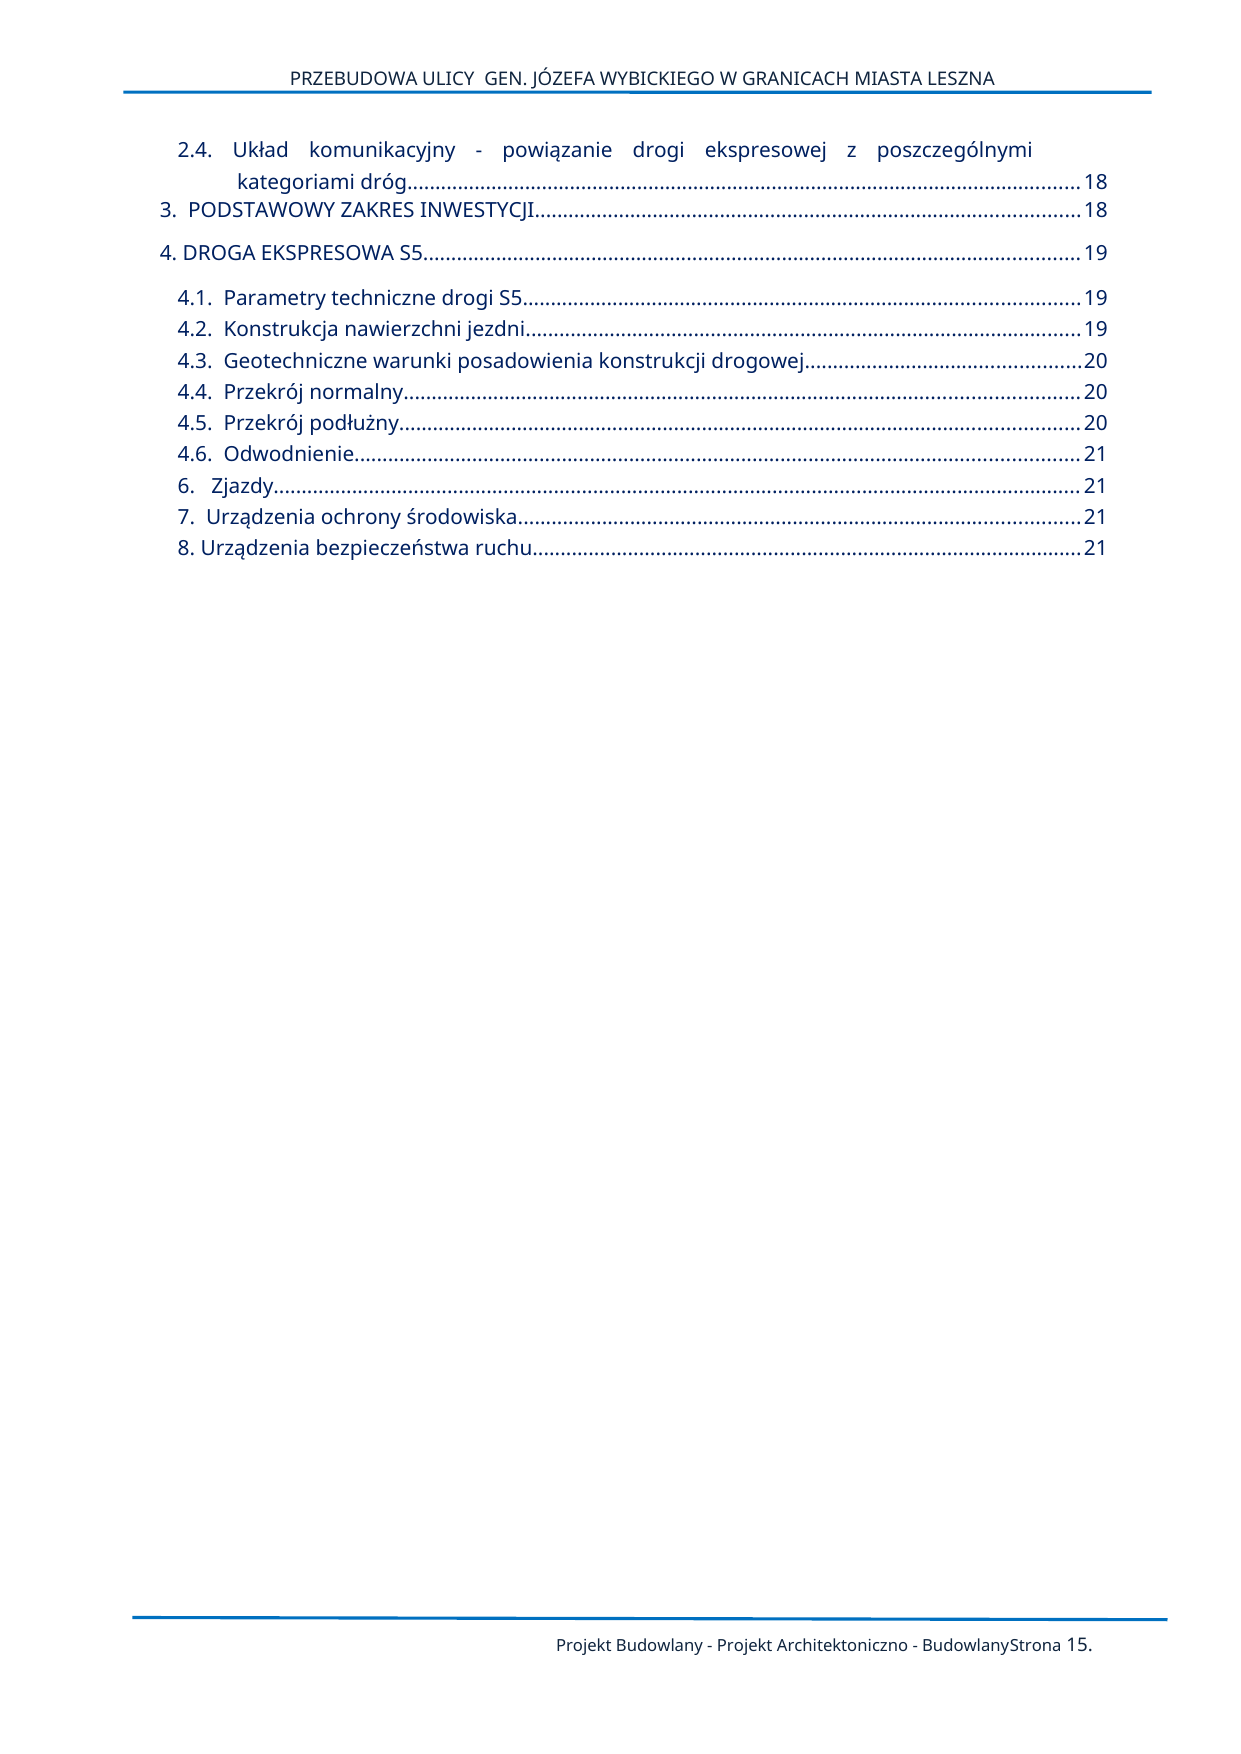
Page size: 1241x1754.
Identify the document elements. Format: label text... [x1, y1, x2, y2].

text 4.5. Przekrój podłużny 20 [177, 406, 1033, 437]
text 4.4. Przekrój normalny 20 [177, 374, 1033, 406]
text 7. Urządzenia ochrony środowiska 21 [177, 499, 1033, 531]
text 4.6. Odwodnienie 21 [177, 437, 1033, 468]
text 4. DROGA EKSPRESOWA S5 19 [159, 238, 1033, 266]
text 6. Zjazdy 21 [177, 468, 1033, 499]
text 4.1. Parametry techniczne drogi S5 19 [177, 281, 1033, 312]
text 8. Urządzenia bezpieczeństwa ruchu 21 [177, 531, 1033, 562]
text 3. PODSTAWOWY ZAKRES INWESTYCJI 18 [159, 195, 1033, 224]
text 4.2. Konstrukcja nawierzchni jezdni 19 [177, 312, 1033, 343]
text 2.4. Układ komunikacyjny - powiązanie drogi ekspresowej z poszczególnymi kategoriami dróg 18 [177, 133, 1033, 195]
text 4.3. Geotechniczne warunki posadowienia konstrukcji drogowej 20 [177, 343, 1033, 374]
